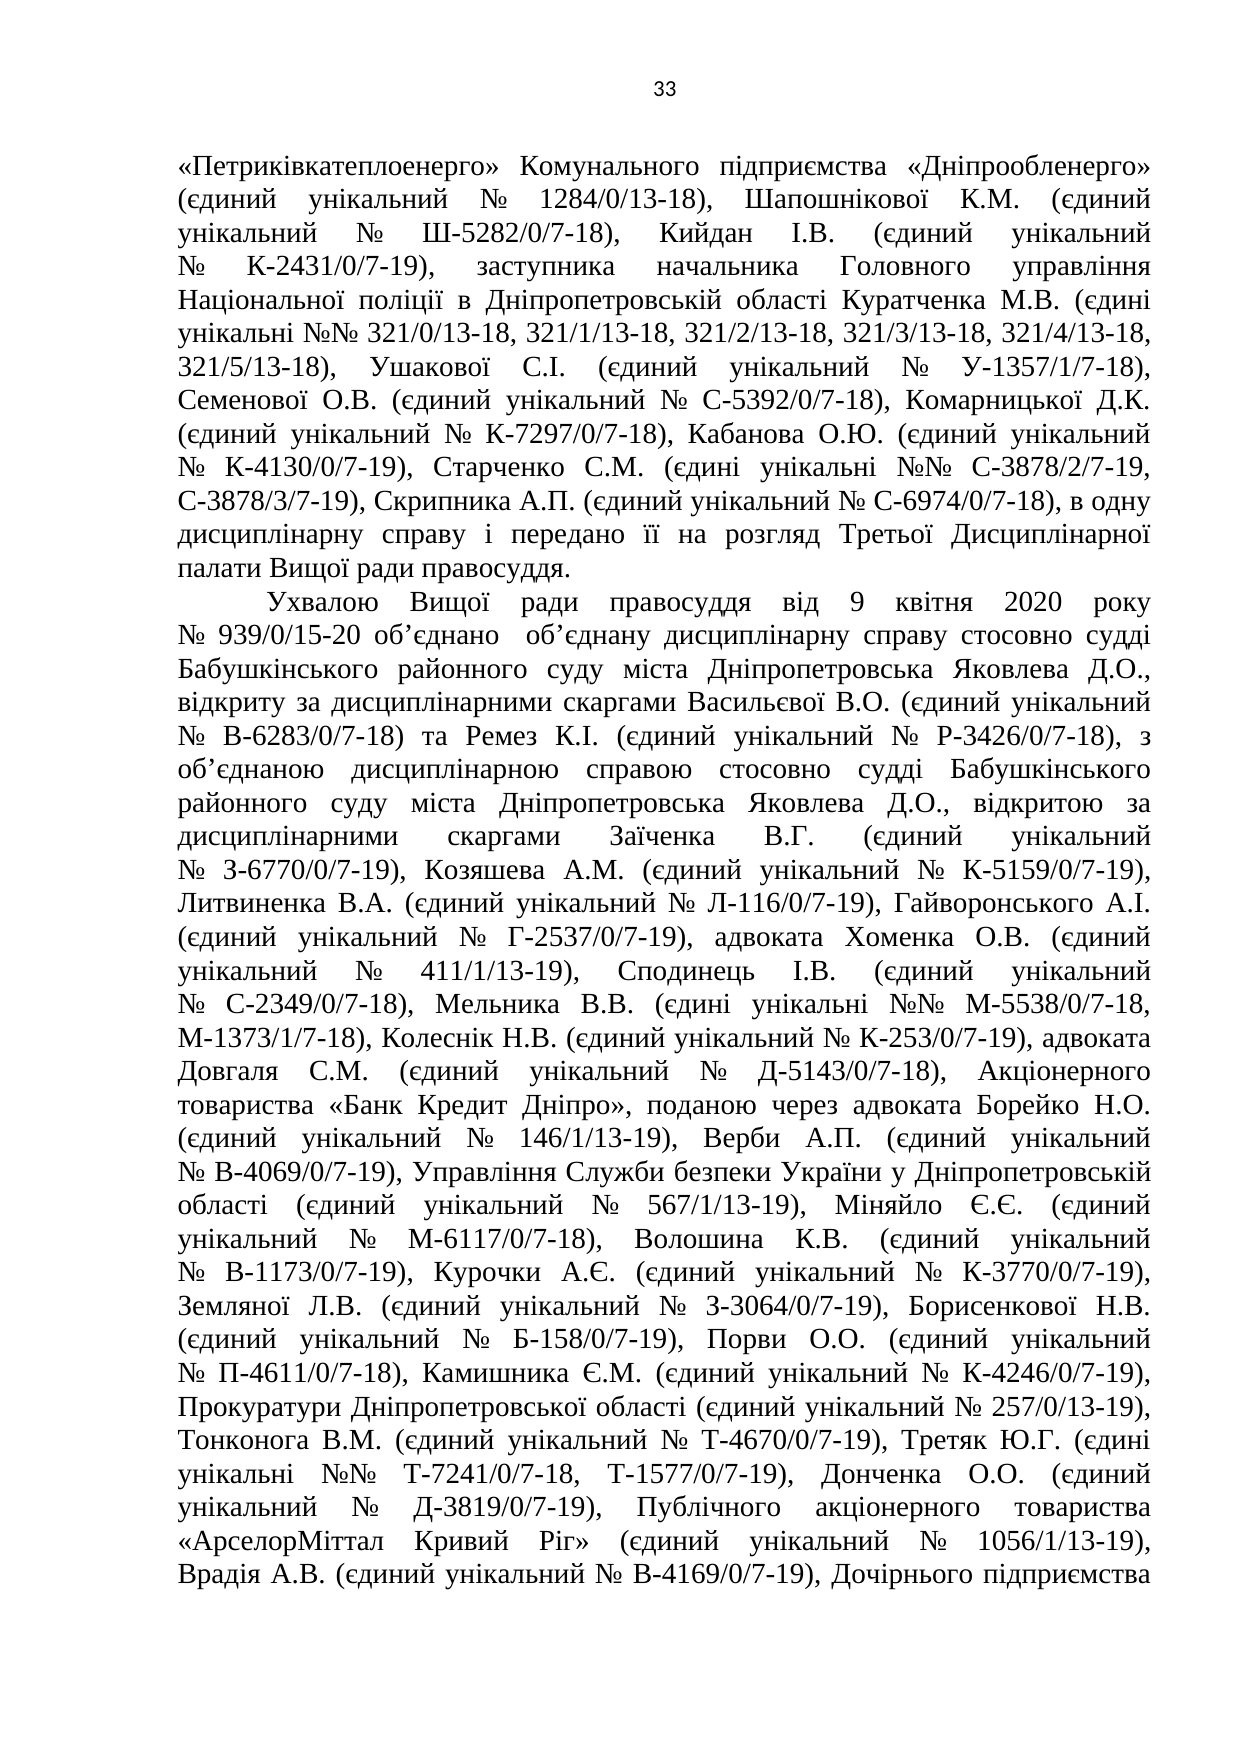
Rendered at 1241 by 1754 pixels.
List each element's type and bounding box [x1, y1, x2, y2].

text [177, 584, 1152, 1590]
text [177, 148, 1152, 584]
